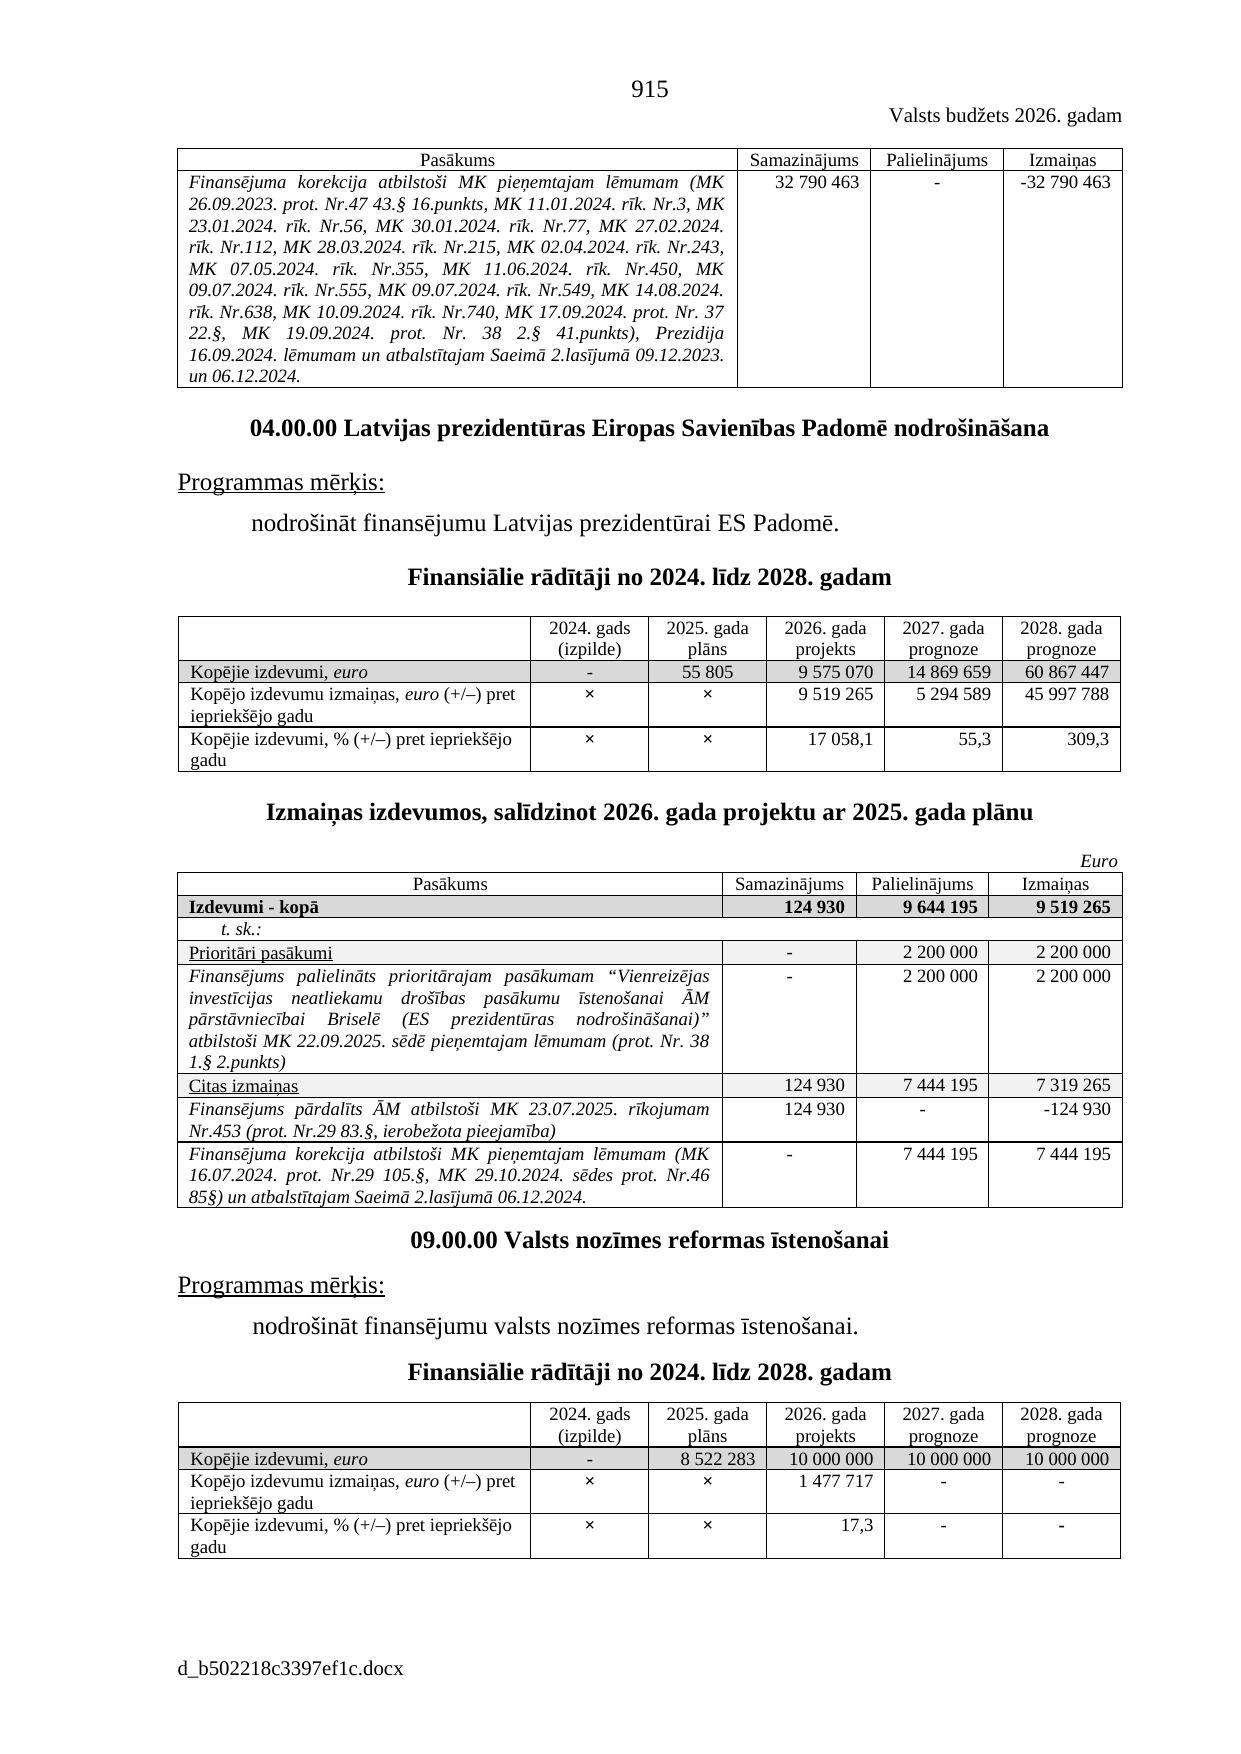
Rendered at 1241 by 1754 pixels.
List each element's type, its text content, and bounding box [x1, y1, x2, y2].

table_cell 2 200 000 [989, 941, 1122, 964]
table_cell 309,3 [1003, 728, 1120, 771]
table_cell - [1003, 1470, 1120, 1513]
table_cell 10 000 000 [885, 1448, 1002, 1469]
table_cell - [723, 965, 856, 1073]
table_cell - [871, 171, 1003, 387]
text 04.00.00 Latvijas prezidentūras Eiropas Savienības Padomē nodrošināšana [177, 413, 1122, 442]
table_cell Kopējie izdevumi, euro [179, 661, 530, 682]
table_header Izmaiņas [1004, 149, 1122, 170]
table_cell × [649, 1470, 766, 1513]
text Euro [1002, 850, 1122, 872]
table_header 2024. gads (izpilde) [531, 1403, 648, 1446]
table_cell 60 867 447 [1003, 661, 1120, 682]
table_cell Kopējo izdevumu izmaiņas, euro (+/–) pret iepriekšējo gadu [179, 683, 530, 726]
table_cell × [649, 683, 766, 726]
table_cell 32 790 463 [738, 171, 870, 387]
table_cell t. sk.: [178, 918, 1122, 940]
table_cell Citas izmaiņas [178, 1074, 722, 1097]
table_cell 45 997 788 [1003, 683, 1120, 726]
table_header 2028. gada prognoze [1003, 1403, 1120, 1446]
table_cell - [723, 1143, 856, 1207]
table_cell - [531, 661, 648, 682]
table_cell Izdevumi - kopā [178, 896, 722, 917]
table_cell × [649, 728, 766, 771]
table_cell × [649, 1514, 766, 1557]
table_cell Finansējuma korekcija atbilstoši MK pieņemtajam lēmumam (MK 16.07.2024. prot. Nr.29 105.§, MK 29.10.2024. sēdes prot. Nr.46 85§) un atbalstītajam Saeimā 2.lasījumā 06.12.2024. [178, 1143, 722, 1207]
table_cell Finansējums palielināts prioritārajam pasākumam “Vienreizējas investīcijas neatliekamu drošības pasākumu īstenošanai ĀM pārstāvniecībai Briselē (ES prezidentūras nodrošināšanai)” atbilstoši MK 22.09.2025. sēdē pieņemtajam lēmumam (prot. Nr. 38 1.§ 2.punkts) [178, 965, 722, 1073]
table_cell - [885, 1470, 1002, 1513]
table_cell 5 294 589 [885, 683, 1002, 726]
text Finansiālie rādītāji no 2024. līdz 2028. gadam [177, 562, 1122, 591]
table_cell Kopējie izdevumi, % (+/–) pret iepriekšējo gadu [179, 1514, 530, 1557]
table_cell × [531, 1514, 648, 1557]
table_header Palielinājums [857, 873, 988, 894]
table_header Pasākums [178, 873, 722, 894]
table_cell 7 444 195 [857, 1074, 988, 1097]
table_header Samazinājums [738, 149, 870, 170]
table_header Palielinājums [871, 149, 1003, 170]
table_header [179, 617, 530, 660]
table_cell × [531, 728, 648, 771]
table_cell 8 522 283 [649, 1448, 766, 1469]
text nodrošināt finansējumu Latvijas prezidentūrai ES Padomē. [177, 508, 1122, 537]
table_header 2027. gada prognoze [885, 617, 1002, 660]
table_cell 1 477 717 [767, 1470, 884, 1513]
table_cell 2 200 000 [989, 965, 1122, 1073]
table_cell - [857, 1098, 988, 1141]
text Finansiālie rādītāji no 2024. līdz 2028. gadam [177, 1357, 1122, 1386]
table_cell - [885, 1514, 1002, 1557]
table_header Samazinājums [723, 873, 856, 894]
table_cell - [1003, 1514, 1120, 1557]
text Programmas mērķis: [177, 1270, 1122, 1299]
table_cell 10 000 000 [1003, 1448, 1120, 1469]
table_cell 7 444 195 [989, 1143, 1122, 1207]
table_header 2026. gada projekts [767, 617, 884, 660]
table_header 2024. gads (izpilde) [531, 617, 648, 660]
table_cell Prioritāri pasākumi [178, 941, 722, 964]
table_cell 9 519 265 [767, 683, 884, 726]
table_cell × [531, 1470, 648, 1513]
table_cell 17 058,1 [767, 728, 884, 771]
table_cell 9 575 070 [767, 661, 884, 682]
table_cell Kopējo izdevumu izmaiņas, euro (+/–) pret iepriekšējo gadu [179, 1470, 530, 1513]
table_header 2028. gada prognoze [1003, 617, 1120, 660]
table_cell -32 790 463 [1004, 171, 1122, 387]
table_header 2027. gada prognoze [885, 1403, 1002, 1446]
table_cell 10 000 000 [767, 1448, 884, 1469]
table_cell 2 200 000 [857, 965, 988, 1073]
table_cell 124 930 [723, 896, 856, 917]
table_cell Kopējie izdevumi, % (+/–) pret iepriekšējo gadu [179, 728, 530, 771]
table_cell Finansējuma korekcija atbilstoši MK pieņemtajam lēmumam (MK 26.09.2023. prot. Nr.47 43.§ 16.punkts, MK 11.01.2024. rīk. Nr.3, MK 23.01.2024. rīk. Nr.56, MK 30.01.2024. rīk. Nr.77, MK 27.02.2024. rīk. Nr.112, MK 28.03.2024. rīk. Nr.215, MK 02.04.2024. rīk. Nr.243, MK 07.05.2024. rīk. Nr.355, MK 11.06.2024. rīk. Nr.450, MK 09.07.2024. rīk. Nr.555, MK 09.07.2024. rīk. Nr.549, MK 14.08.2024. rīk. Nr.638, MK 10.09.2024. rīk. Nr.740, MK 17.09.2024. prot. Nr. 37 22.§, MK 19.09.2024. prot. Nr. 38 2.§ 41.punkts), Prezidija 16.09.2024. lēmumam un atbalstītajam Saeimā 2.lasījumā 09.12.2023. un 06.12.2024. [178, 171, 737, 387]
table_cell 9 644 195 [857, 896, 988, 917]
table_cell Finansējums pārdalīts ĀM atbilstoši MK 23.07.2025. rīkojumam Nr.453 (prot. Nr.29 83.§, ierobežota pieejamība) [178, 1098, 722, 1141]
table_cell Kopējie izdevumi, euro [179, 1448, 530, 1469]
table_cell 17,3 [767, 1514, 884, 1557]
table_cell 7 319 265 [989, 1074, 1122, 1097]
table_header Pasākums [178, 149, 737, 170]
table_cell - [531, 1448, 648, 1469]
table_header [179, 1403, 530, 1446]
table_cell 2 200 000 [857, 941, 988, 964]
table_cell - [723, 941, 856, 964]
table_header Izmaiņas [989, 873, 1122, 894]
table_cell 55,3 [885, 728, 1002, 771]
table_header 2025. gada plāns [649, 1403, 766, 1446]
table_header 2025. gada plāns [649, 617, 766, 660]
table_header 2026. gada projekts [767, 1403, 884, 1446]
table_cell -124 930 [989, 1098, 1122, 1141]
table_cell × [531, 683, 648, 726]
text nodrošināt finansējumu valsts nozīmes reformas īstenošanai. [177, 1311, 1122, 1340]
text Izmaiņas izdevumos, salīdzinot 2026. gada projektu ar 2025. gada plānu [177, 797, 1122, 825]
text 09.00.00 Valsts nozīmes reformas īstenošanai [177, 1225, 1122, 1253]
table_cell 124 930 [723, 1098, 856, 1141]
table_cell 9 519 265 [989, 896, 1122, 917]
table_cell 55 805 [649, 661, 766, 682]
table_cell 14 869 659 [885, 661, 1002, 682]
table_cell 7 444 195 [857, 1143, 988, 1207]
table_cell 124 930 [723, 1074, 856, 1097]
text Programmas mērķis: [177, 467, 1122, 496]
